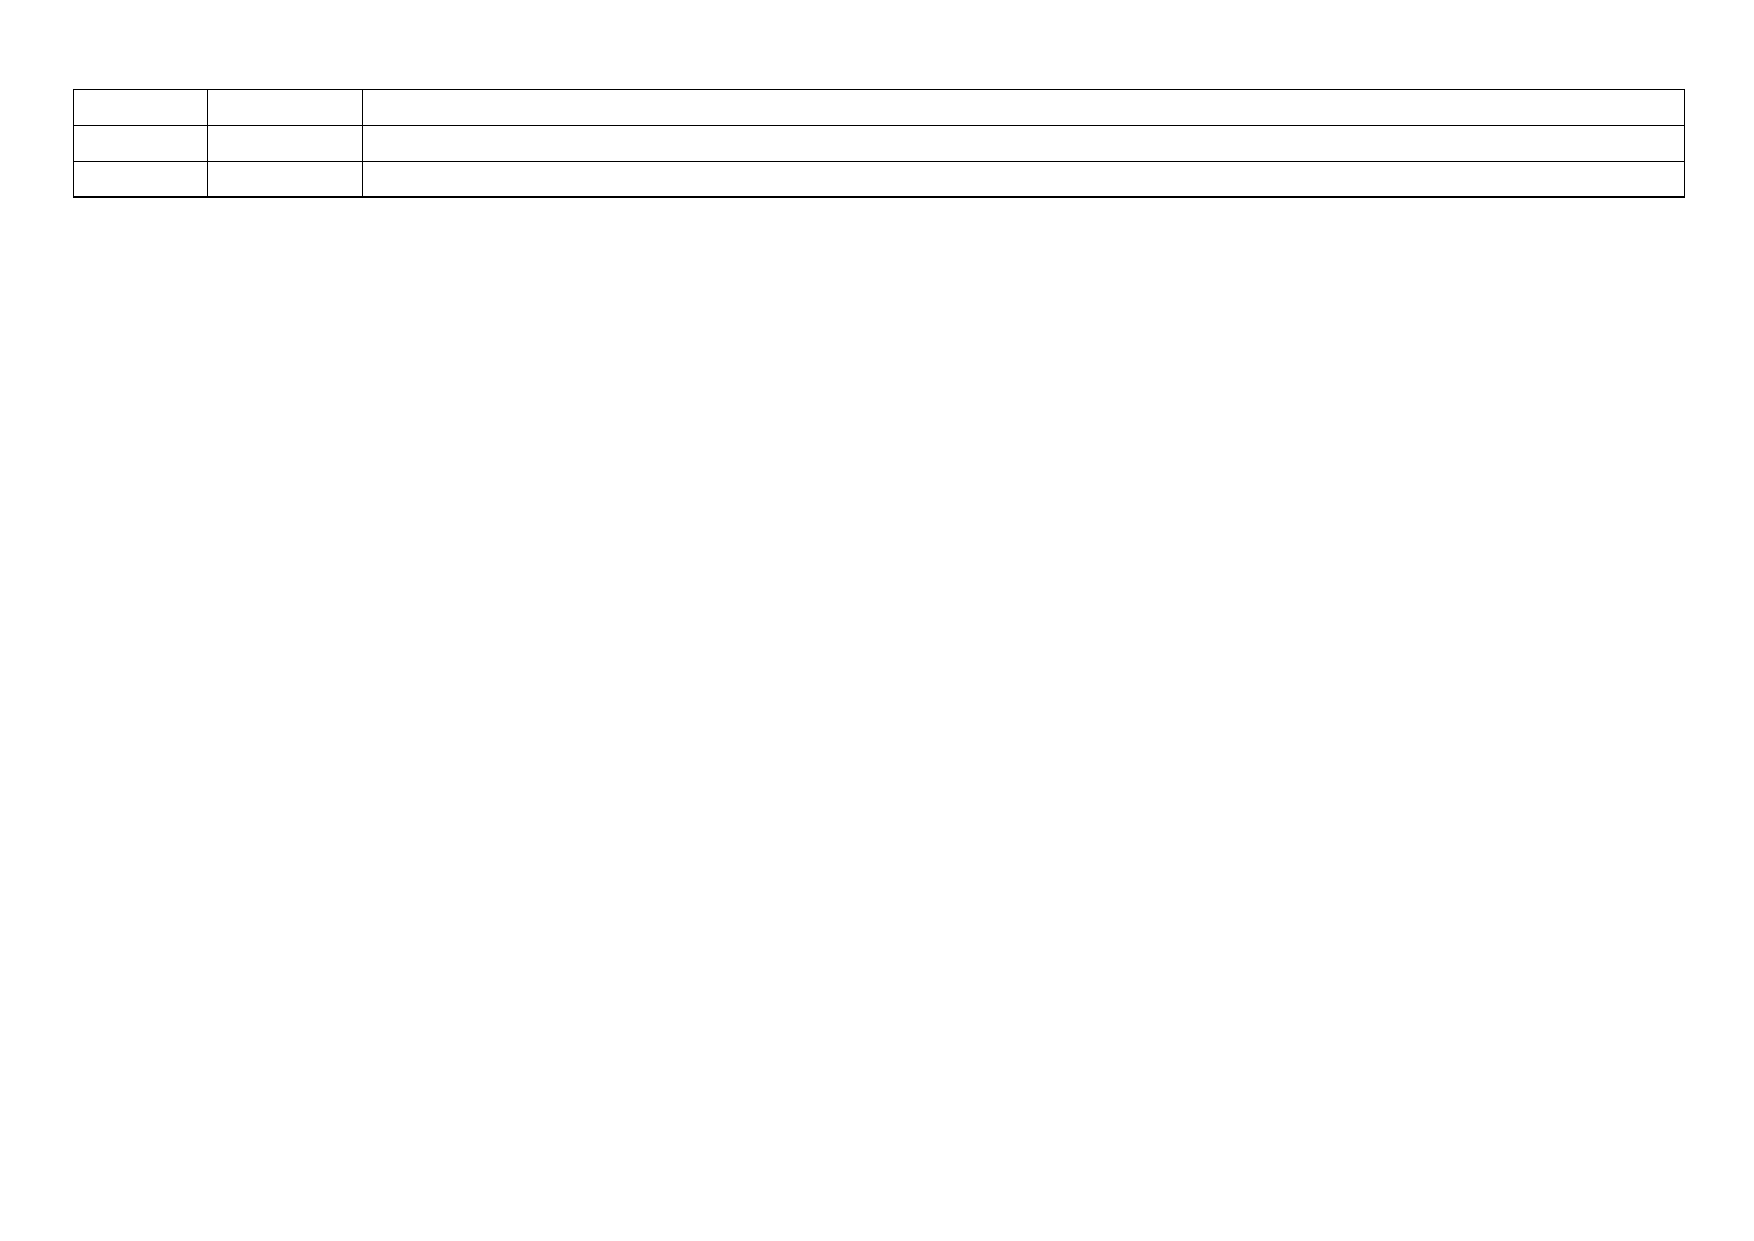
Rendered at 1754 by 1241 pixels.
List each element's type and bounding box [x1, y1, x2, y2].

table_cell [208, 90, 362, 124]
table_cell [363, 90, 1684, 124]
table_cell [363, 162, 1684, 196]
table_cell [363, 126, 1684, 161]
table_cell [208, 126, 362, 161]
table_cell [74, 126, 207, 161]
table_cell [208, 162, 362, 196]
table_cell [74, 90, 207, 124]
table_cell [74, 162, 207, 196]
